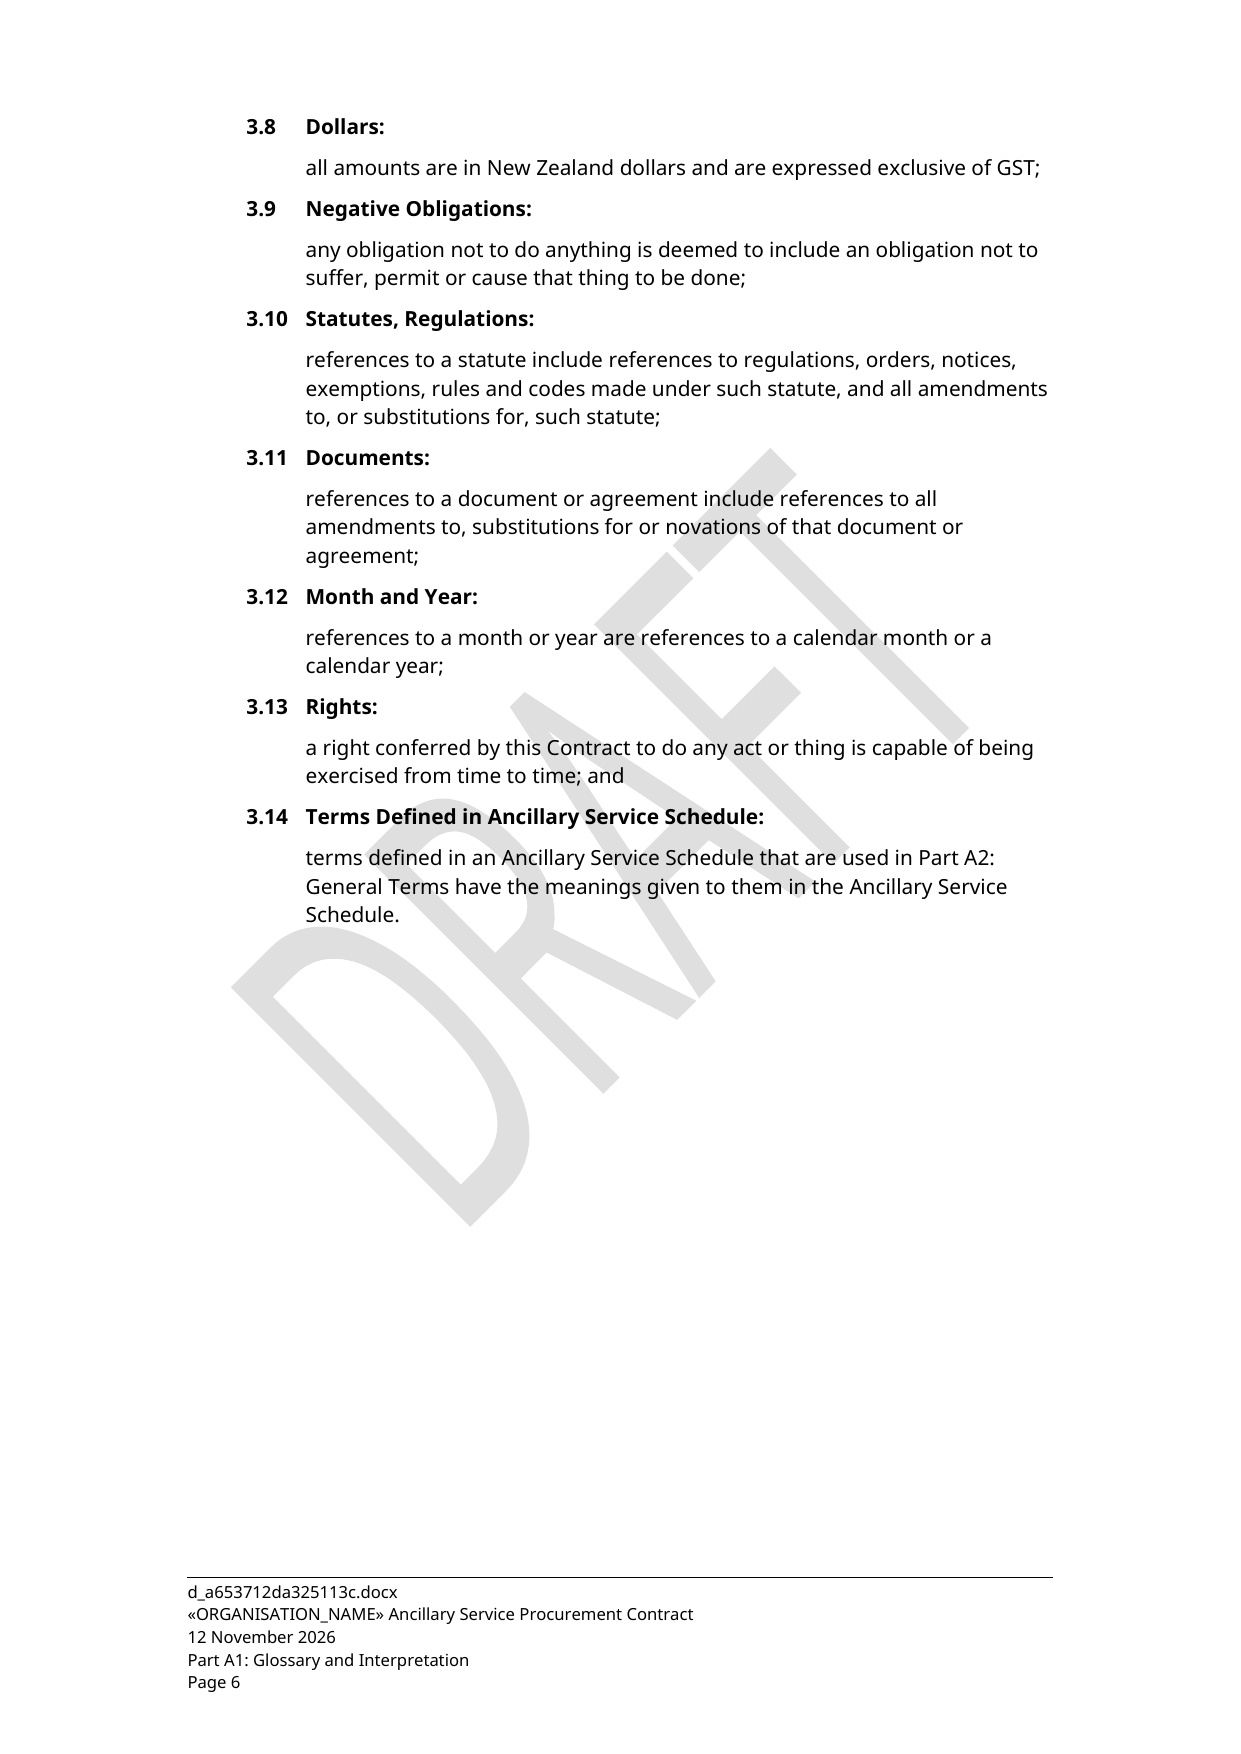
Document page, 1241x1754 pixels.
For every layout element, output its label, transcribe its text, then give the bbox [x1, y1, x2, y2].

subtitle Dollars: [246, 112, 1053, 141]
subtitle Negative Obligations: [246, 194, 1053, 222]
text references to a month or year are references to a calendar month or a calendar year; [305, 623, 1053, 680]
text a right conferred by this Contract to do any act or thing is capable of being exercised from time to time; and [305, 733, 1053, 790]
subtitle Statutes, Regulations: [246, 304, 1053, 333]
text references to a statute include references to regulations, orders, notices, exemptions, rules and codes made under such statute, and all amendments to, or substitutions for, such statute; [305, 345, 1053, 431]
subtitle Rights: [246, 692, 1053, 721]
text any obligation not to do anything is deemed to include an obligation not to suffer, permit or cause that thing to be done; [305, 235, 1053, 292]
text all amounts are in dollars and are expressed exclusive of GST; [305, 153, 1053, 182]
subtitle Documents: [246, 443, 1053, 472]
text references to a document or agreement include references to all amendments to, substitutions for or novations of that document or agreement; [305, 484, 1053, 569]
subtitle Month and Year: [246, 582, 1053, 610]
text terms defined in an Ancillary Service Schedule that are used in Part A2: General Terms have the meanings given to them in the Ancillary Service Schedule. [305, 843, 1053, 929]
subtitle Terms Defined in Ancillary Service Schedule: [246, 802, 1053, 831]
